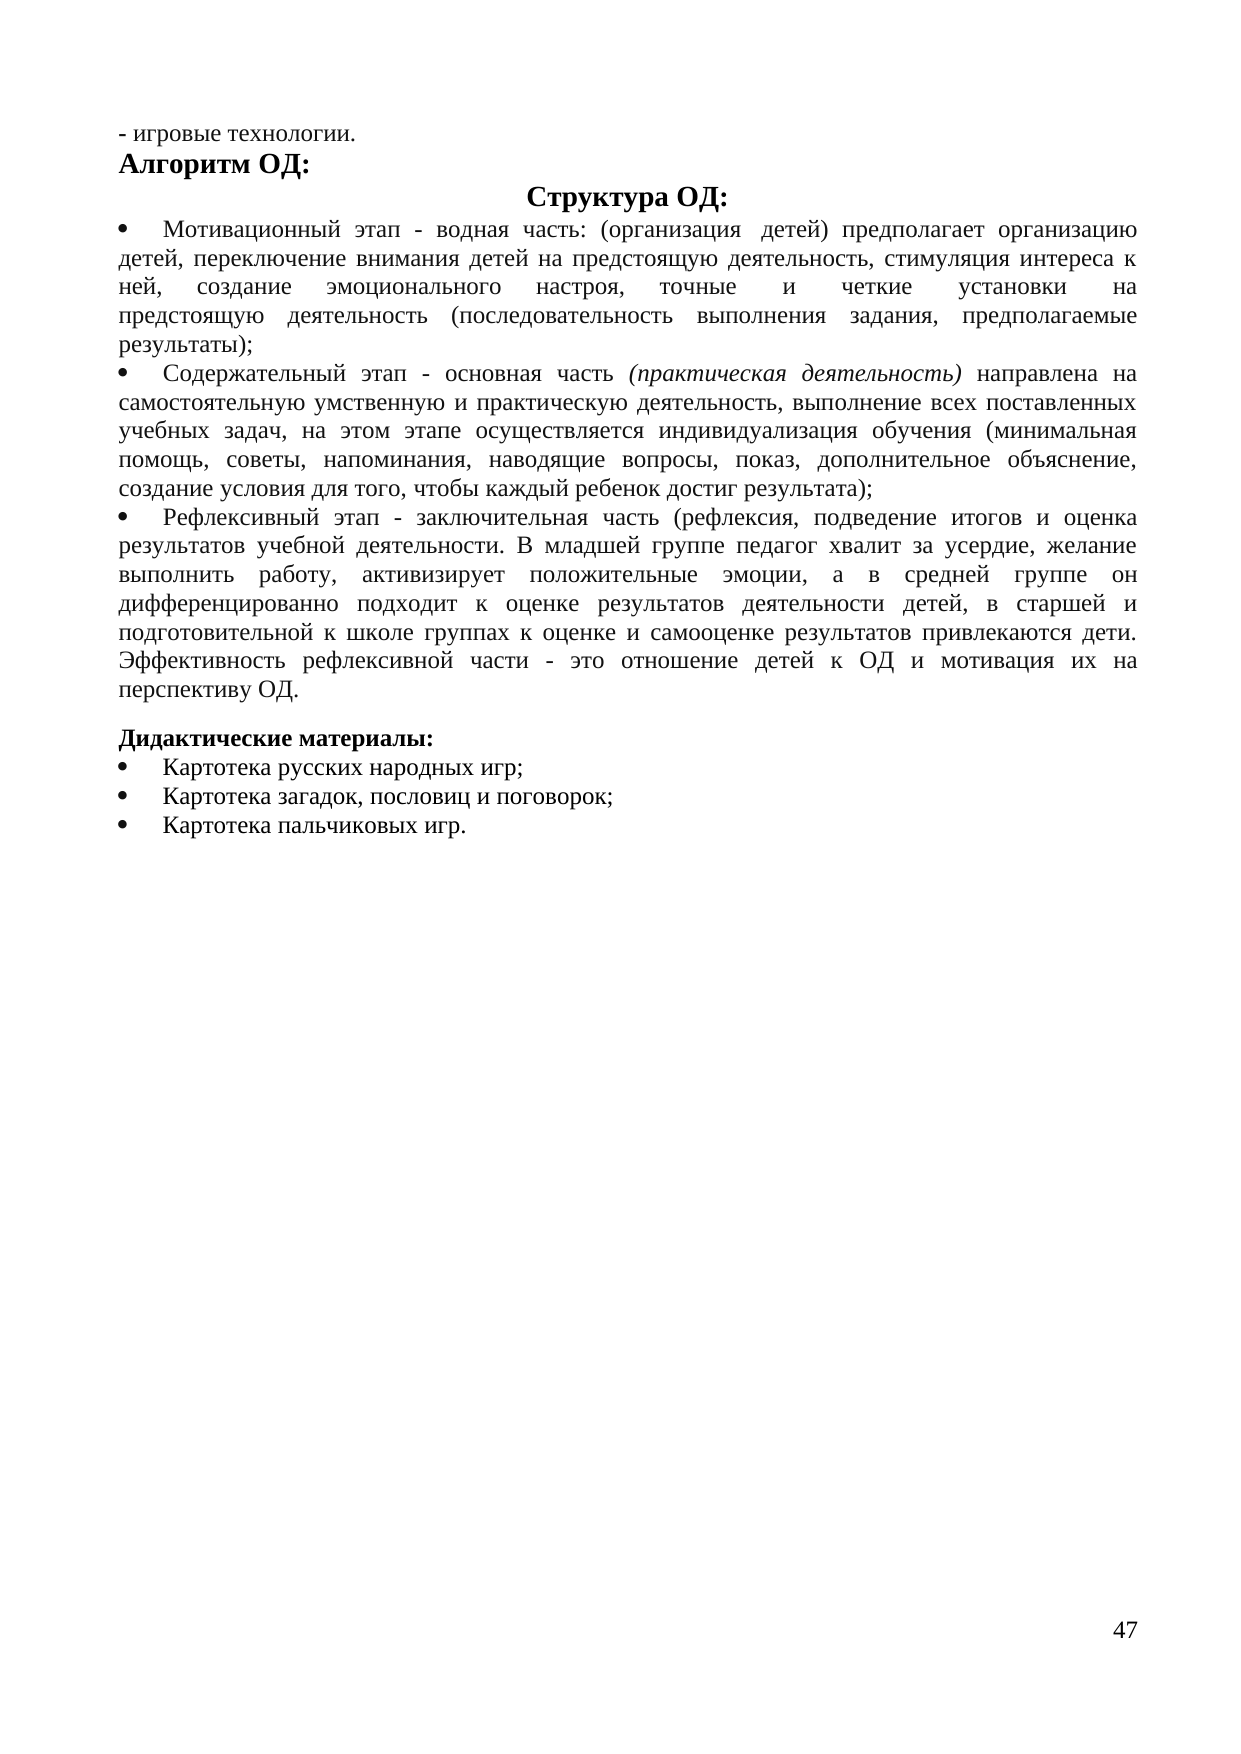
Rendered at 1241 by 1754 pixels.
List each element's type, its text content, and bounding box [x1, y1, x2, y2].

text 47 [106, 1615, 1138, 1644]
list Содержательный этап - основная часть (практическая деятельность) направлена на самостоятельную умственную и практическую деятельность, выполнение всех поставленных учебных задач, на этом этапе осуществляется индивидуализация обучения (минимальная помощь, советы, напоминания, наводящие вопросы, показ, дополнительное объяснение, создание условия для того, чтобы каждый ребенок достиг результата); [118, 358, 1137, 502]
list Мотивационный этап - водная часть: (организация детей) предполагает организацию детей, переключение внимания детей на предстоящую деятельность, стимуляция интереса к ней, создание эмоционального настроя, точные и четкие установки на предстоящую деятельность (последовательность выполнения задания, предполагаемые результаты); [118, 214, 1138, 358]
list Картотека пальчиковых игр. [118, 810, 1221, 839]
list Рефлексивный этап - заключительная часть (рефлексия, подведение итогов и оценка результатов учебной деятельности. В младшей группе педагог хвалит за усердие, желание выполнить работу, активизирует положительные эмоции, а в средней группе он дифференцированно подходит к оценке результатов деятельности детей, в старшей и подготовительной к школе группах к оценке и самооценке результатов привлекаются дети. Эффективность рефлексивной части - это отношение детей к ОД и мотивация их на перспективу ОД. [118, 502, 1138, 703]
list Картотека загадок, пословиц и поговорок; [118, 781, 1221, 810]
list игровые технологии. [118, 118, 1221, 147]
subtitle Дидактические материалы: [118, 723, 1221, 752]
text Структура ОД: [526, 180, 1221, 213]
list Картотека русских народных игр; [118, 752, 1221, 781]
subtitle Алгоритм ОД: [118, 147, 1221, 180]
